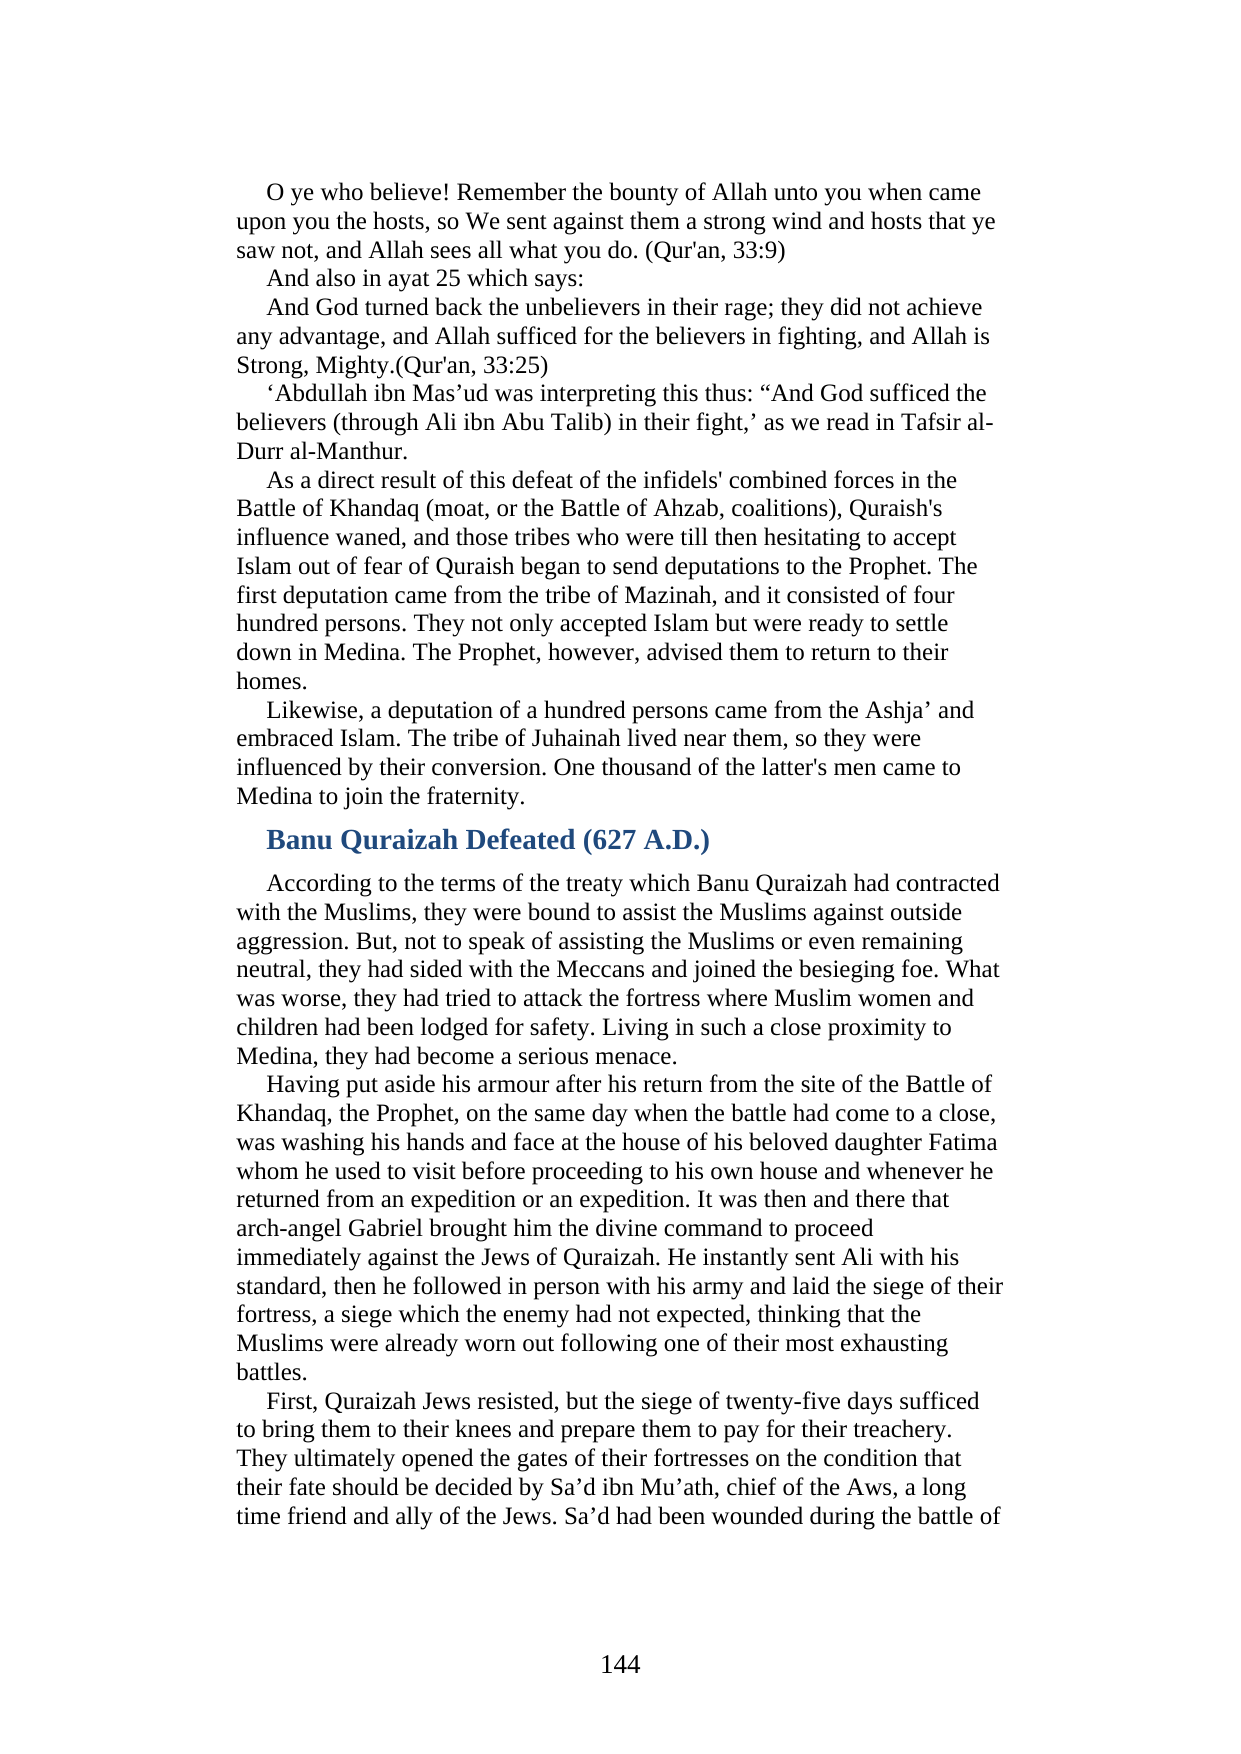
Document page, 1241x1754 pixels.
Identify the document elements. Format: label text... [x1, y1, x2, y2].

text Likewise, a deputation of a hundred persons came from the Ashja’ and embraced Islam. The tribe of Juhainah lived near them, so they were influenced by their conversion. One thousand of the latter's men came to Medina to join the fraternity. [236, 695, 1004, 810]
subtitle Banu Quraizah Defeated (627 A.D.) [236, 822, 1004, 856]
text ‘Abdullah ibn Mas’ud was interpreting this thus: “And God sufficed the believers (through Ali ibn Abu Talib) in their fight,’ as we read in Tafsir al-Durr al-Manthur. [236, 378, 1004, 465]
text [236, 1386, 1004, 1529]
text And also in ayat 25 which says: [236, 263, 1004, 292]
text As a direct result of this defeat of the infidels' combined forces in the Battle of Khandaq (moat, or the Battle of Ahzab, coalitions), Quraish's influence waned, and those tribes who were till then hesitating to accept Islam out of fear of Quraish began to send deputations to the Prophet. The first deputation came from the tribe of Mazinah, and it consisted of four hundred persons. They not only accepted Islam but were ready to settle down in Medina. The Prophet, however, advised them to return to their homes. [236, 465, 1004, 695]
text Having put aside his armour after his return from the site of the Battle of Khandaq, the Prophet, on the same day when the battle had come to a close, was washing his hands and face at the house of his beloved daughter Fatima whom he used to visit before proceeding to his own house and whenever he returned from an expedition or an expedition. It was then and there that arch-angel Gabriel brought him the divine command to proceed immediately against the Jews of Quraizah. He instantly sent Ali with his standard, then he followed in person with his army and laid the siege of their fortress, a siege which the enemy had not expected, thinking that the Muslims were already worn out following one of their most exhausting battles. [236, 1069, 1004, 1386]
text And God turned back the unbelievers in their rage; they did not achieve any advantage, and Allah sufficed for the believers in fighting, and Allah is Strong, Mighty.(Qur'an, 33:25) [236, 292, 1004, 378]
text O ye who believe! Remember the bounty of Allah unto you when came upon you the hosts, so We sent against them a strong wind and hosts that ye saw not, and Allah sees all what you do. (Qur'an, 33:9) [236, 177, 1004, 263]
text According to the terms of the treaty which Banu Quraizah had contracted with the Muslims, they were bound to assist the Muslims against outside aggression. But, not to speak of assisting the Muslims or even remaining neutral, they had sided with the Meccans and joined the besieging foe. What was worse, they had tried to attack the fortress where Muslim women and children had been lodged for safety. Living in such a close proximity to Medina, they had become a serious menace. [236, 868, 1004, 1069]
